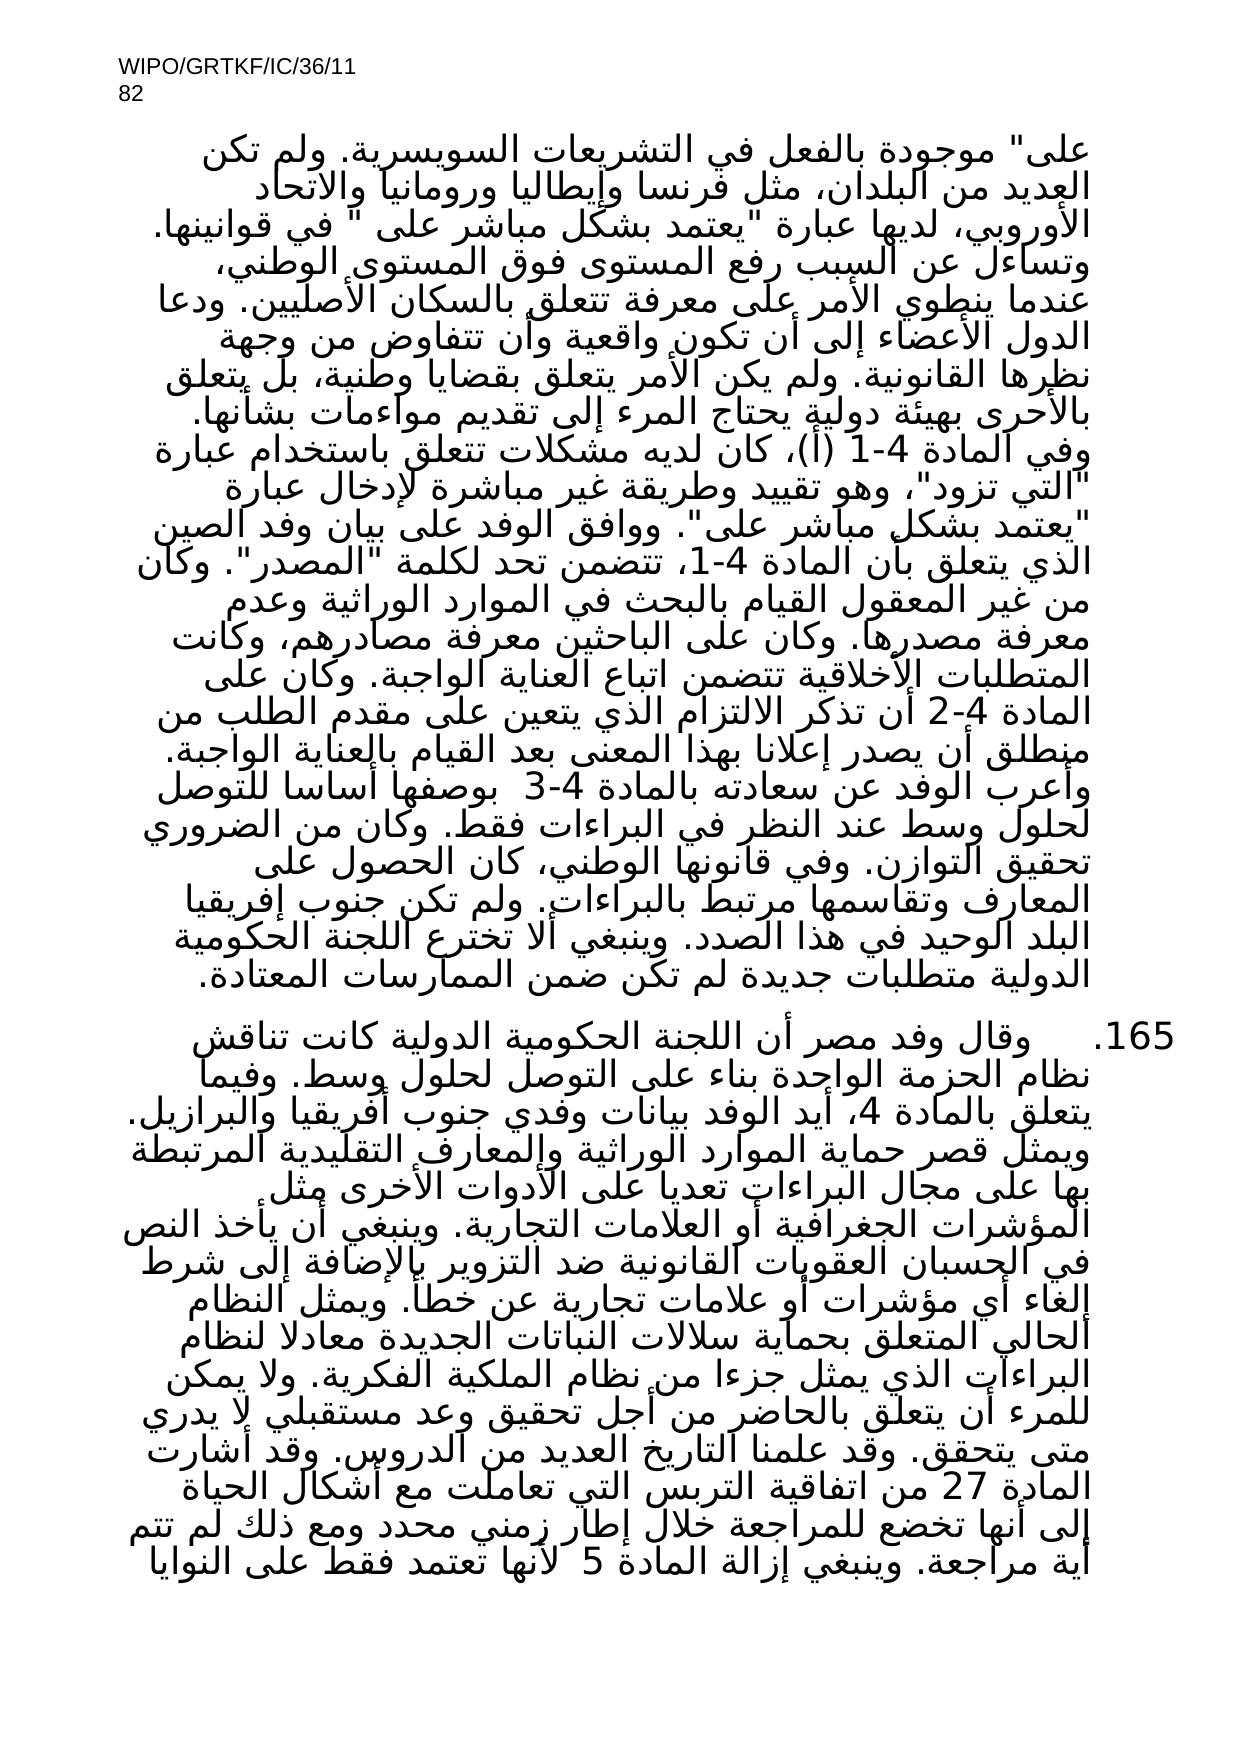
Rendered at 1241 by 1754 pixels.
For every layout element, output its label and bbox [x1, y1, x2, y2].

text [118, 132, 1092, 995]
text [118, 1020, 1092, 1582]
